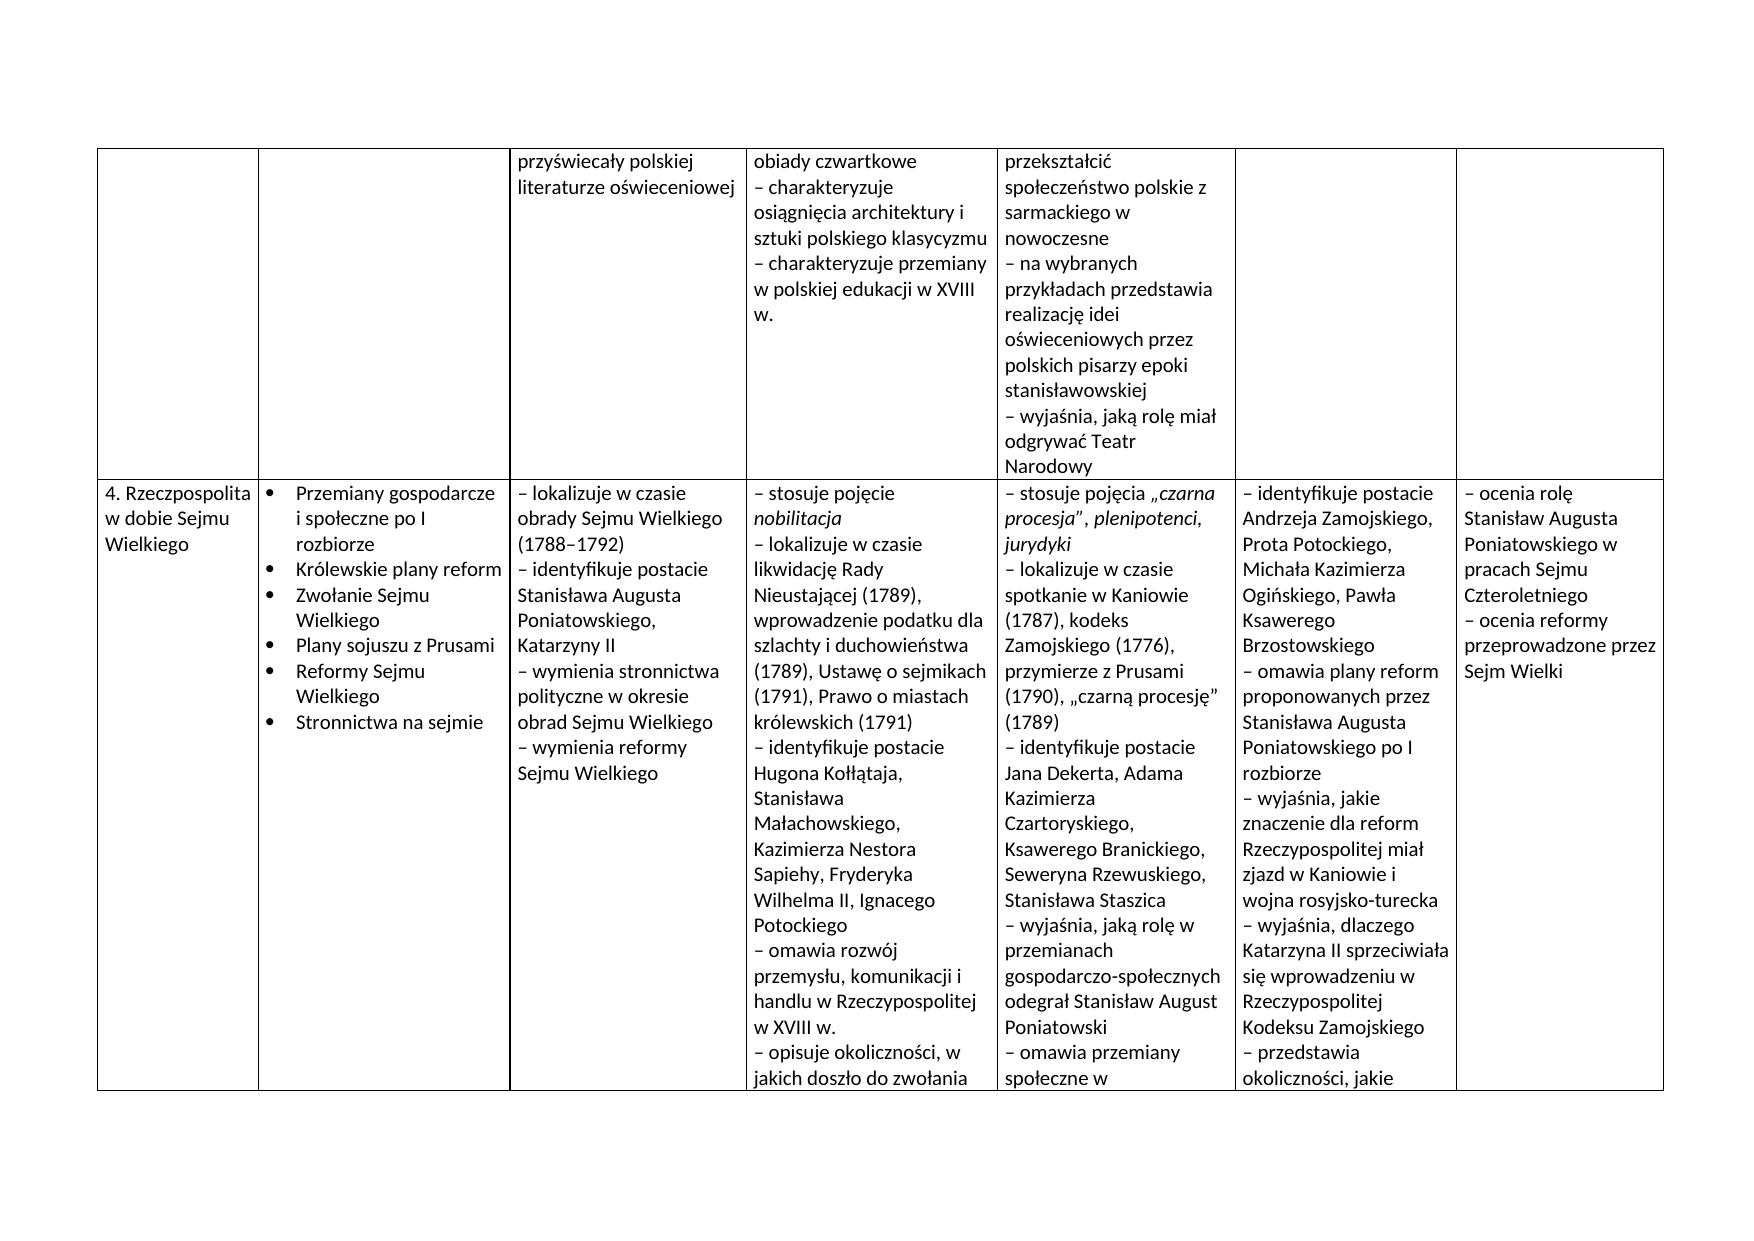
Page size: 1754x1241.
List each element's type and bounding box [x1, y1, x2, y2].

table_cell [259, 149, 509, 479]
table_cell [1236, 480, 1456, 1090]
table_cell [1457, 480, 1663, 1090]
table_cell [998, 480, 1235, 1090]
table_cell [98, 149, 258, 479]
table_cell [1457, 149, 1663, 479]
table_cell [747, 149, 997, 479]
table_cell [259, 480, 509, 1090]
table_cell [747, 480, 997, 1090]
table_cell [511, 480, 746, 1090]
table_cell [998, 149, 1235, 479]
table_cell [1236, 149, 1456, 479]
table_cell [98, 480, 258, 1090]
table_cell [511, 149, 746, 479]
